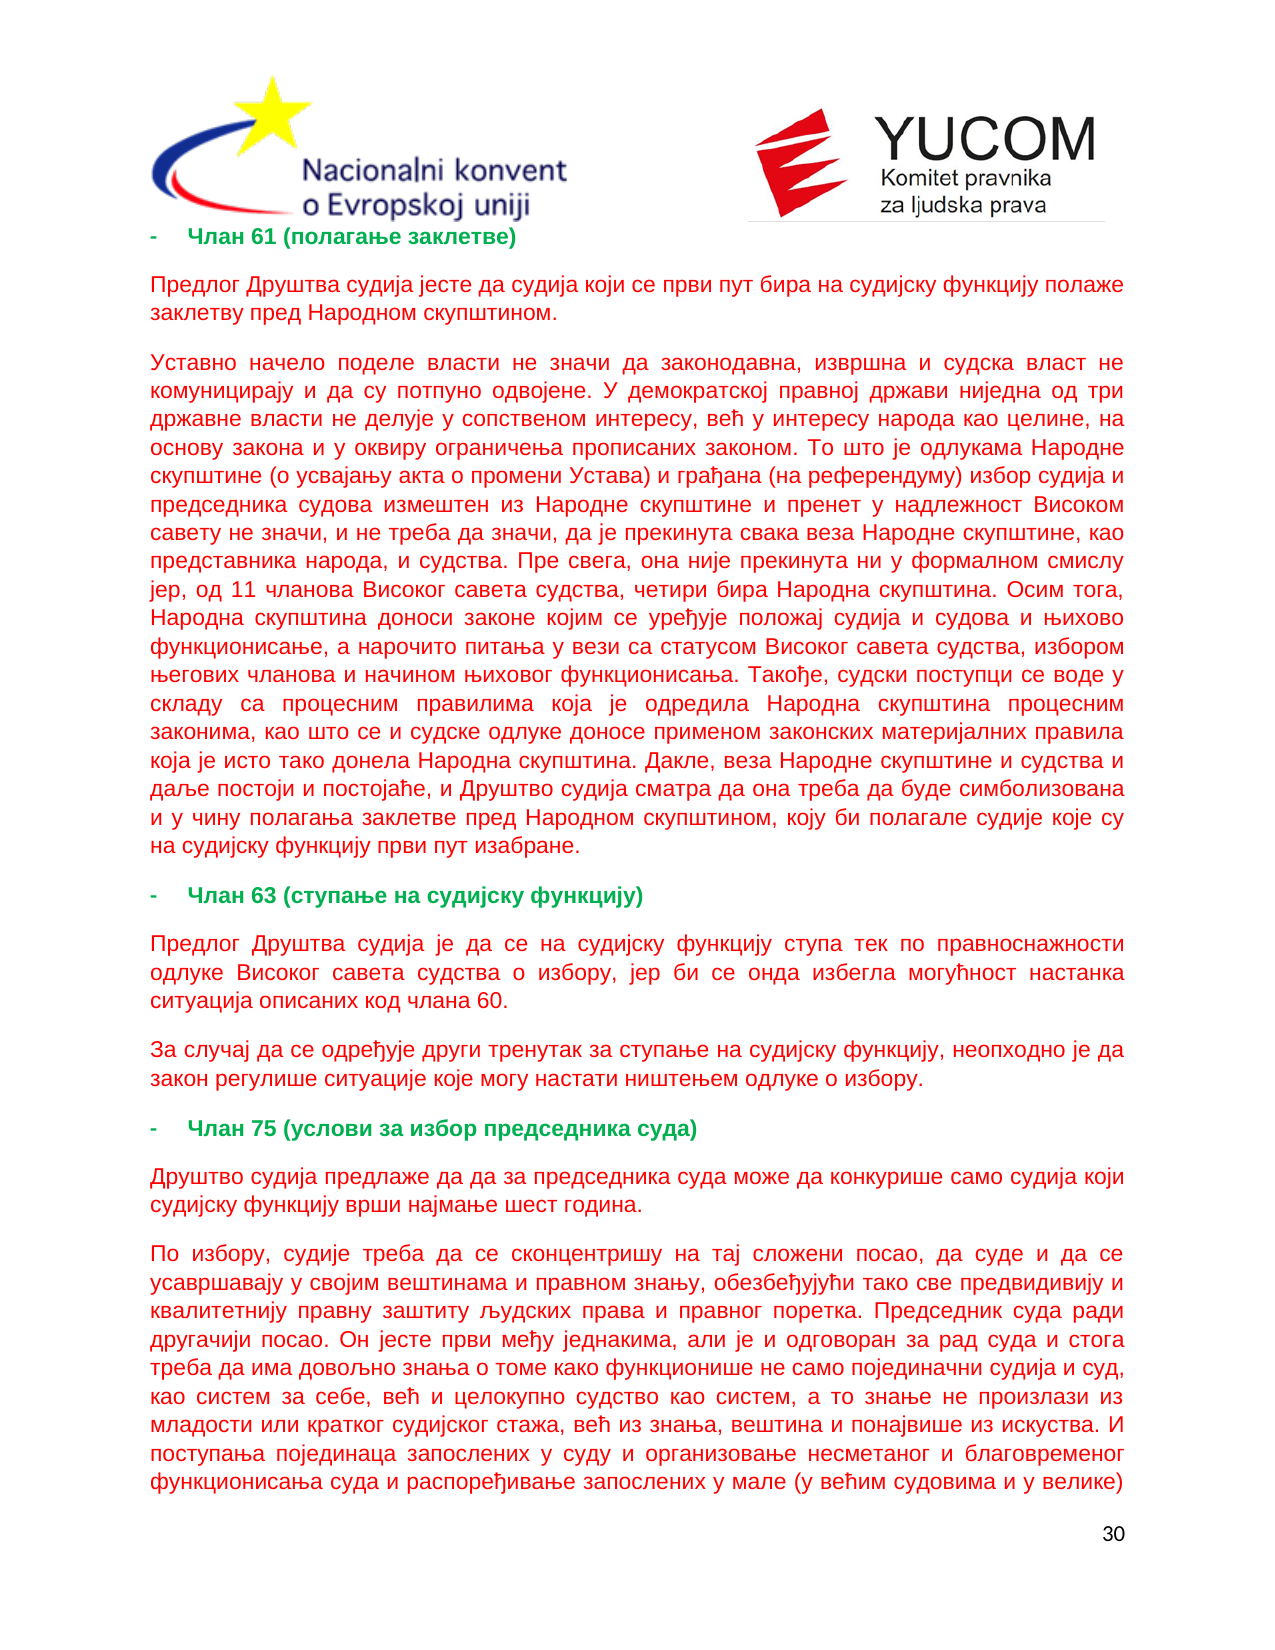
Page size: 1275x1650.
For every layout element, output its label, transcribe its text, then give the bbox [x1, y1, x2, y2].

text Уставно начело поделе власти не значи да законодавна, извршна и судска власт не комуницирају и да су потпуно одвојене. У демократској правној држави ниједна од три државне власти не делује у сопственом интересу, већ у интересу народа као целине, на основу закона и у оквиру ограничења прописаних законом. То што је одлукама Народне скупштине (о усвајању акта о промени Устава) и грађана (на референдуму) избор судија и председника судова измештен из Народне скупштине и пренет у надлежност Високом савету не значи, и не треба да значи, да је прекинута свака веза Народне скупштине, као представника народа, и судства. Пре свега, она није прекинута ни у формалном смислу јер, од 11 чланова Високог савета судства, четири бира Народна скупштина. Осим тога, Народна скупштина доноси законе којим се уређује положај судија и судова и њихово функционисање, а нарочито питања у вези са статусом Високог савета судства, избором његових чланова и начином њиховог функционисања. Такође, судски поступци се воде у складу са процесним правилима која је одредила Народна скупштина процесним законима, као што се и судске одлуке доносе применом законских материјалних правила која је исто тако донела Народна скупштина. Дакле, веза Народне скупштине и судства и даље постоји и постојаће, и Друштво судија сматра да она треба да буде симболизована и у чину полагања заклетве пред Народном скупштином, коју би полагале судије које су на судијску функцију први пут изабране. [150, 348, 1125, 858]
text Предлог Друштва судија јесте да судија који се први пут бира на судијску функцију полаже заклетву пред Народном скупштином. [150, 271, 1125, 326]
text Предлог Друштва судија је да се на судијску функцију ступа тек по правноснажности одлуке Високог савета судства о избору, јер би се онда избегла могућност настанка ситуација описаних код члана 60. [150, 930, 1125, 1013]
list Члан 63 (ступање на судијску функцију) [150, 881, 1125, 909]
text За случај да се одређује други тренутак за ступање на судијску функцију, неопходно је да закон регулише ситуације које могу настати ништењем одлуке о избору. [150, 1036, 1125, 1091]
picture [150, 75, 568, 222]
list Члан 75 (услови за избор председника суда) [150, 1114, 1125, 1142]
picture [747, 106, 1106, 222]
text Друштво судија предлаже да да за председника суда може да конкурише само судија који судијску функцију врши најмање шест година. [150, 1163, 1125, 1217]
list Члан 61 (полагање заклетве) [150, 222, 1125, 250]
